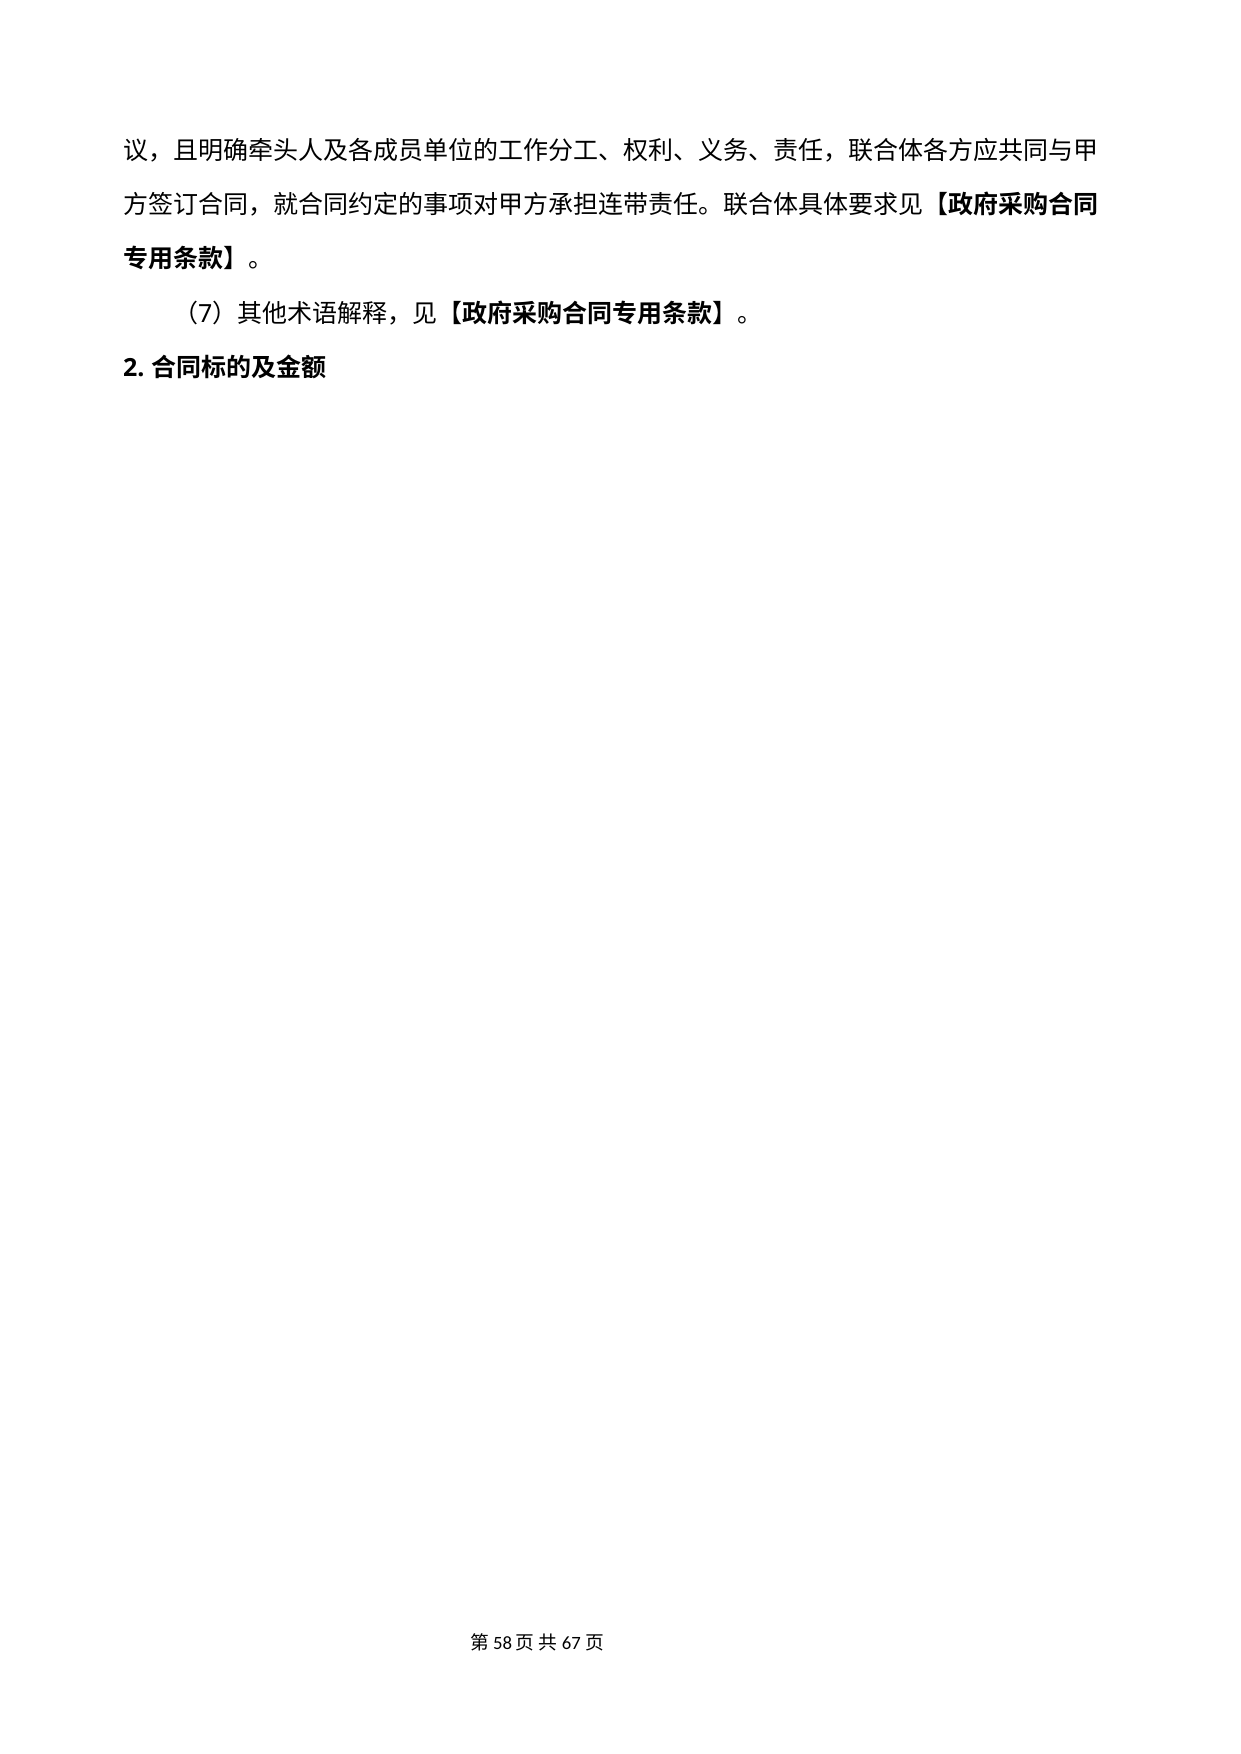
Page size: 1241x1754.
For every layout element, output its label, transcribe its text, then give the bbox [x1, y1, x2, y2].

list 合同标的及金额 [123, 348, 1117, 384]
text （7）其他术语解释，见【政府采购合同专用条款】。 [123, 293, 1117, 329]
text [123, 130, 1117, 275]
